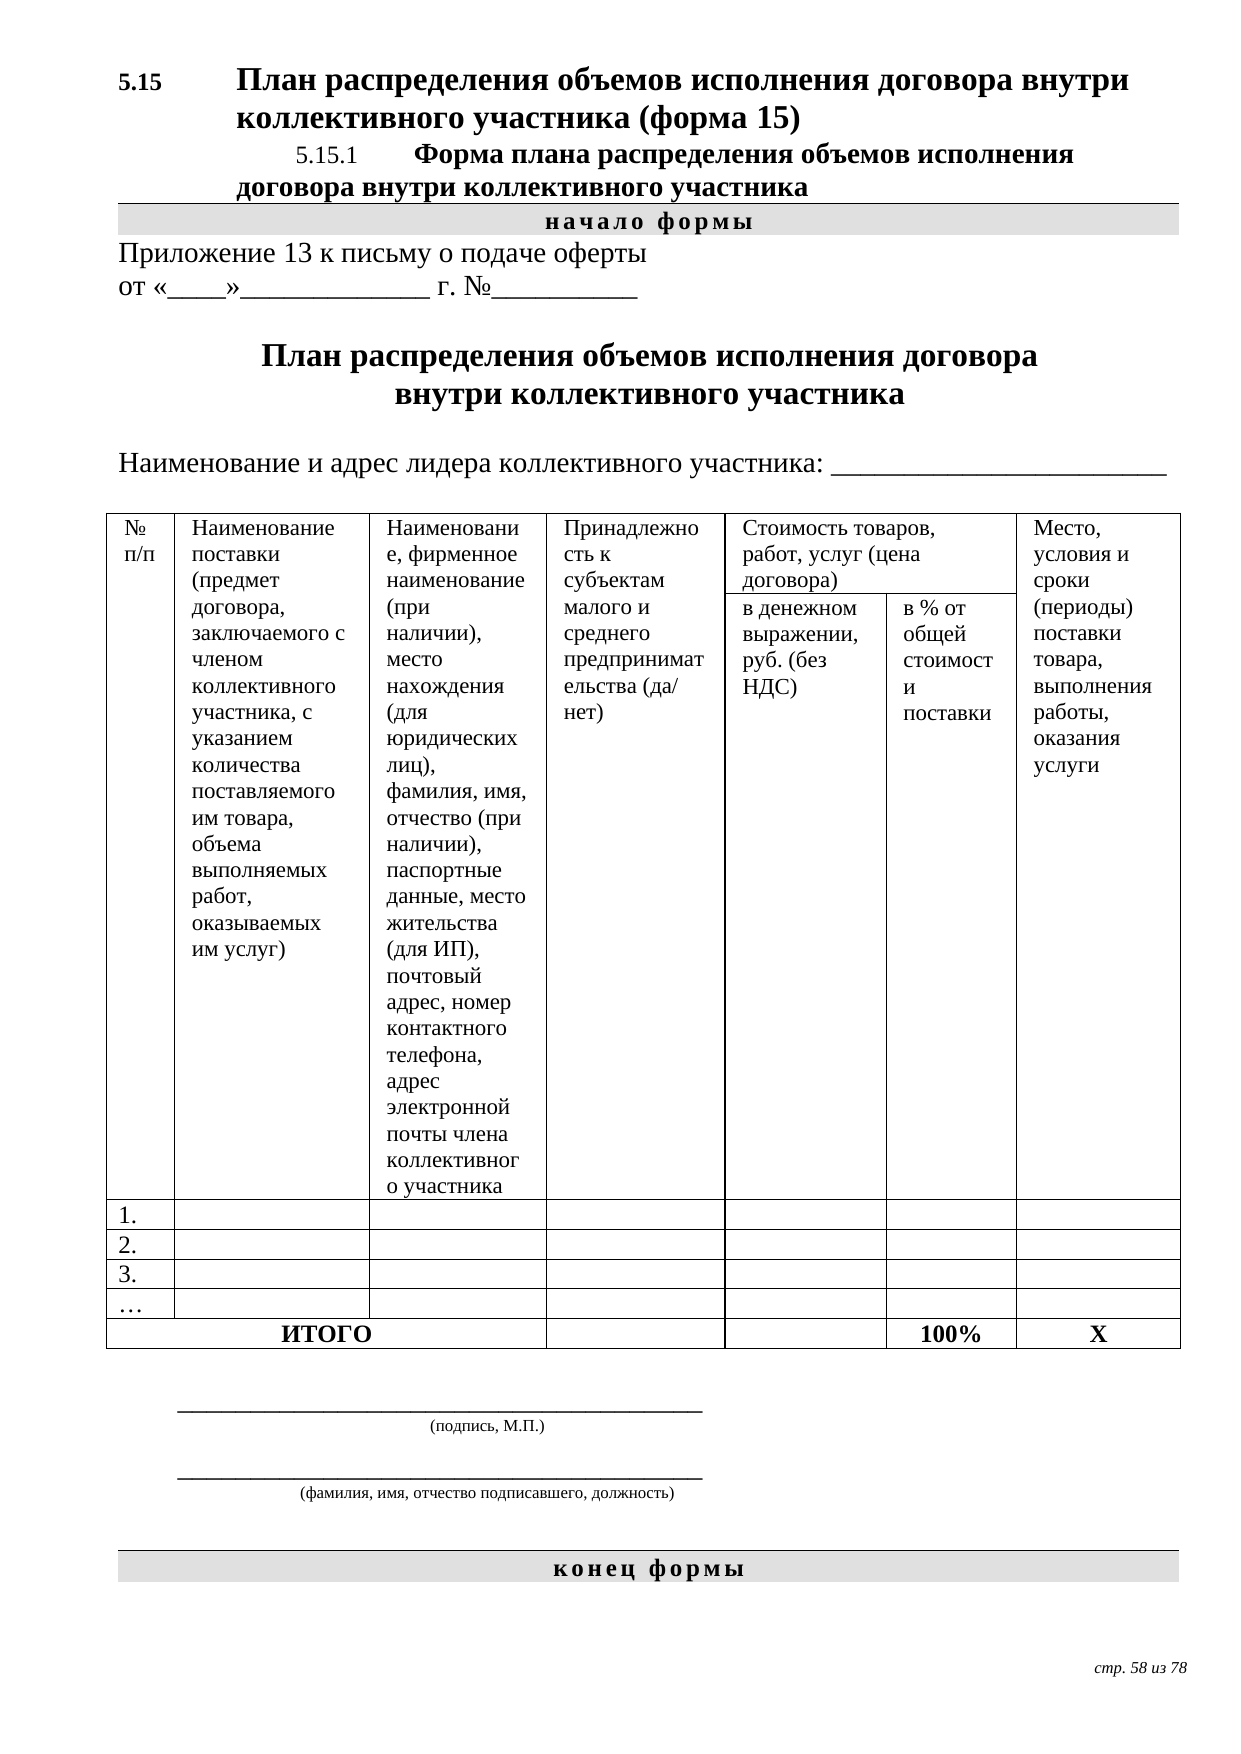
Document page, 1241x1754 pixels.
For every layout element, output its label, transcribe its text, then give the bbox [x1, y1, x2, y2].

text ____________________________________ [118, 1382, 1181, 1416]
table_cell [175, 1260, 369, 1288]
text План распределения объемов исполнения договора внутри коллективного участника [118, 335, 1181, 412]
table_header № п/п [107, 514, 174, 1199]
text Наименование и адрес лидера коллективного участника: _______________________ [118, 446, 1181, 479]
table_cell [887, 1289, 1016, 1318]
text конец формы [118, 1551, 1179, 1582]
table_cell [887, 1230, 1016, 1258]
table_cell ИТОГО [107, 1319, 546, 1348]
table_cell [370, 1230, 546, 1258]
table_cell [107, 1200, 174, 1229]
text (подпись, М.П.) [118, 1416, 797, 1449]
table_cell [726, 1200, 886, 1229]
table_cell [887, 1200, 1016, 1229]
table_cell [107, 1230, 174, 1258]
text Форма плана распределения объемов исполнения договора внутри коллективного участника [236, 136, 1181, 203]
text (фамилия, имя, отчество подписавшего, должность) [118, 1483, 797, 1517]
table_cell … [107, 1289, 174, 1318]
table_cell [547, 1200, 724, 1229]
table_cell [1017, 1289, 1180, 1318]
table_cell [370, 1260, 546, 1288]
table_header Принадлежность к субъектам малого и среднего предпринимательства (да/ нет) [547, 514, 724, 1199]
table_cell [175, 1230, 369, 1258]
table_cell [547, 1319, 724, 1348]
table_header Наименование, фирменное наименование (при наличии), место нахождения (для юридических лиц), фамилия, имя, отчество (при наличии), паспортные данные, место жительства (для ИП), почтовый адрес, номер контактного телефона, адрес электронной почты члена коллективного участника [370, 514, 546, 1199]
table_cell [547, 1230, 724, 1258]
table_cell [887, 1260, 1016, 1288]
table_cell [726, 1319, 886, 1348]
table_cell [726, 1230, 886, 1258]
table_cell в денежном выражении, руб. (без НДС) [726, 594, 886, 1199]
table_cell [175, 1200, 369, 1229]
table_cell [1017, 1200, 1180, 1229]
table_header Место, условия и сроки (периоды) поставки товара, выполнения работы, оказания услуги [1017, 514, 1180, 1199]
table_cell [370, 1289, 546, 1318]
table_header Наименование поставки (предмет договора, заключаемого с членом коллективного участника, с указанием количества поставляемого им товара, объема выполняемых работ, оказываемых им услуг) [175, 514, 369, 1199]
table_cell в % от общей стоимости поставки [887, 594, 1016, 1199]
table_header Стоимость товаров, работ, услуг (цена договора) [726, 514, 1016, 593]
table_cell [1017, 1230, 1180, 1258]
table_cell [547, 1289, 724, 1318]
text ____________________________________ [118, 1449, 1181, 1483]
table_cell [1017, 1260, 1180, 1288]
table_cell [175, 1289, 369, 1318]
table_cell [726, 1289, 886, 1318]
table_cell 100% [887, 1319, 1016, 1348]
text начало формы [118, 204, 1179, 235]
table_cell [547, 1260, 724, 1288]
table_cell [370, 1200, 546, 1229]
table_cell Х [1017, 1319, 1180, 1348]
table_cell [107, 1260, 174, 1288]
table_cell [726, 1260, 886, 1288]
